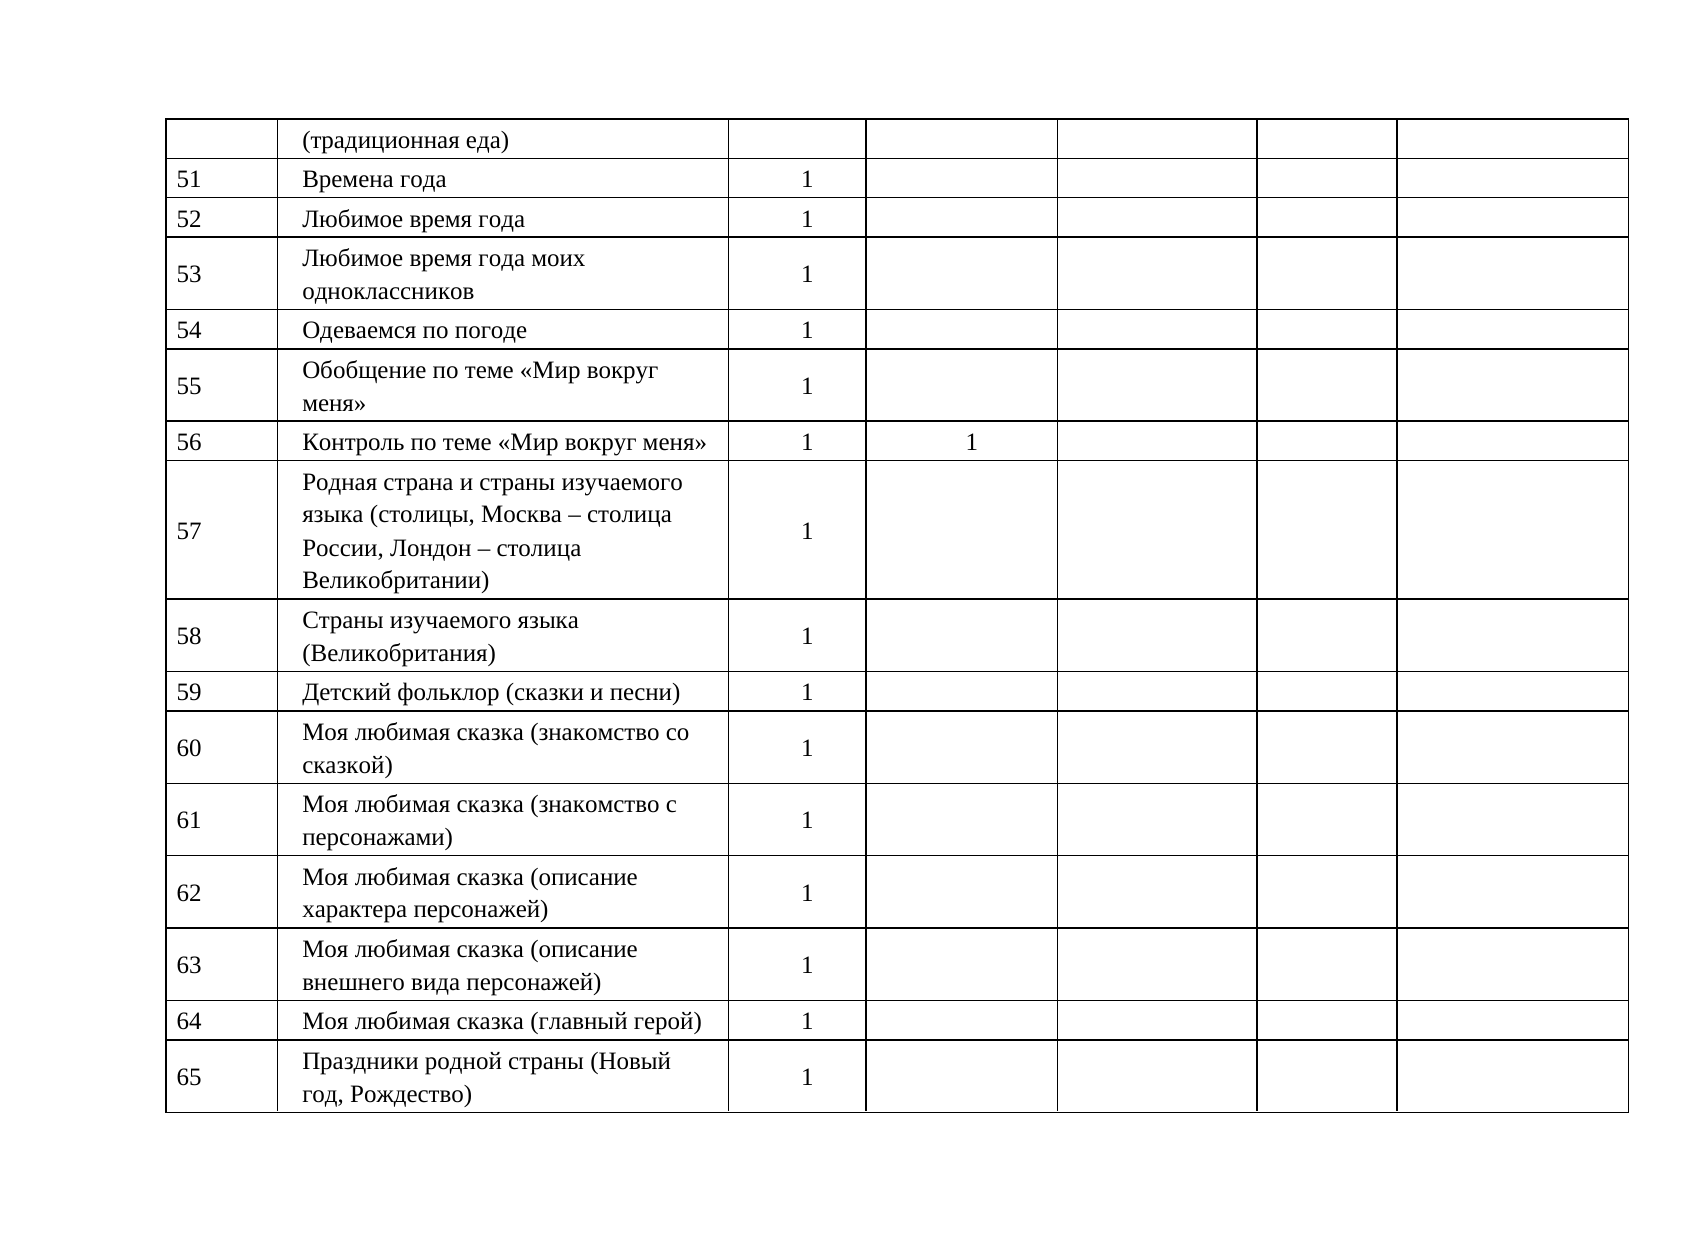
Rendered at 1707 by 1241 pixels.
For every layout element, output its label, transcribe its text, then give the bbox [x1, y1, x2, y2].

table_cell [1058, 198, 1256, 236]
table_cell [867, 159, 1057, 197]
table_cell [1258, 856, 1396, 927]
table_cell [1058, 929, 1256, 999]
table_cell Моя любимая сказка (описание внешнего вида персонажей) [278, 929, 728, 999]
table_cell 1 [729, 461, 865, 598]
table_cell 1 [729, 350, 865, 420]
table_cell [1398, 672, 1628, 710]
table_cell [1398, 422, 1628, 460]
table_cell [1258, 784, 1396, 855]
table_cell 1 [729, 672, 865, 710]
table_cell [867, 672, 1057, 710]
table_cell [867, 1041, 1057, 1111]
table_cell Контроль по теме «Мир вокруг меня» [278, 422, 728, 460]
table_cell 61 [167, 784, 277, 855]
table_cell [1258, 461, 1396, 598]
table_cell Родная страна и страны изучаемого языка (столицы, Москва – столица России, Лондон – столица Великобритании) [278, 461, 728, 598]
table_cell [867, 712, 1057, 782]
table_cell [1258, 350, 1396, 420]
table_cell 1 [729, 600, 865, 671]
table_cell [1398, 856, 1628, 927]
table_cell 1 [729, 159, 865, 197]
table_cell [867, 600, 1057, 671]
table_cell [1398, 1001, 1628, 1039]
table_cell [1058, 461, 1256, 598]
table_cell 1 [729, 238, 865, 309]
table_cell 65 [167, 1041, 277, 1111]
table_cell 54 [167, 310, 277, 348]
table_cell [1398, 350, 1628, 420]
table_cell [278, 120, 728, 157]
table_cell 1 [729, 198, 865, 236]
table_cell [1398, 310, 1628, 348]
table_cell 1 [729, 310, 865, 348]
table_cell [1058, 120, 1256, 157]
table_cell Любимое время года моих одноклассников [278, 238, 728, 309]
table_cell [1258, 310, 1396, 348]
table_cell 1 [729, 1001, 865, 1039]
table_cell [867, 238, 1057, 309]
table_cell Одеваемся по погоде [278, 310, 728, 348]
table_cell [1398, 198, 1628, 236]
table_cell [1398, 712, 1628, 782]
table_cell Любимое время года [278, 198, 728, 236]
table_cell 63 [167, 929, 277, 999]
table_cell 64 [167, 1001, 277, 1039]
table_cell 53 [167, 238, 277, 309]
table_cell [1398, 120, 1628, 157]
table_cell [1258, 600, 1396, 671]
table_cell Моя любимая сказка (описание характера персонажей) [278, 856, 728, 927]
table_cell [1398, 461, 1628, 598]
table_cell [1058, 238, 1256, 309]
table_cell 56 [167, 422, 277, 460]
table_cell 1 [729, 422, 865, 460]
table_cell Праздники родной страны (Новый год, Рождество) [278, 1041, 728, 1111]
table_cell [1058, 712, 1256, 782]
table_cell [1258, 238, 1396, 309]
table_cell [867, 784, 1057, 855]
table_cell 52 [167, 198, 277, 236]
table_cell [867, 856, 1057, 927]
table_cell [1058, 159, 1256, 197]
table_cell [1058, 1001, 1256, 1039]
table_cell [867, 198, 1057, 236]
table_cell [1258, 929, 1396, 999]
table_cell [1258, 712, 1396, 782]
table_cell Времена года [278, 159, 728, 197]
table_cell [1398, 159, 1628, 197]
table_cell [1398, 600, 1628, 671]
table_cell [1398, 238, 1628, 309]
table_cell [867, 1001, 1057, 1039]
table_cell [1258, 672, 1396, 710]
table_cell Обобщение по теме «Мир вокруг меня» [278, 350, 728, 420]
table_cell [1398, 784, 1628, 855]
table_cell 1 [729, 712, 865, 782]
table_cell [1258, 1001, 1396, 1039]
table_cell Моя любимая сказка (знакомство с персонажами) [278, 784, 728, 855]
table_cell 1 [729, 1041, 865, 1111]
table_cell 1 [729, 929, 865, 999]
table_cell 1 [729, 784, 865, 855]
table_cell [1398, 929, 1628, 999]
table_cell [1058, 1041, 1256, 1111]
table_cell Страны изучаемого языка (Великобритания) [278, 600, 728, 671]
table_cell [1058, 422, 1256, 460]
table_cell Моя любимая сказка (знакомство со сказкой) [278, 712, 728, 782]
table_cell [1058, 856, 1256, 927]
table_cell [1058, 672, 1256, 710]
table_cell [1258, 198, 1396, 236]
table_cell 50 [167, 120, 277, 157]
table_cell 59 [167, 672, 277, 710]
table_cell 62 [167, 856, 277, 927]
table_cell [1258, 159, 1396, 197]
table_cell [867, 310, 1057, 348]
table_cell Моя любимая сказка (главный герой) [278, 1001, 728, 1039]
table_cell [1398, 1041, 1628, 1111]
table_cell [1058, 310, 1256, 348]
table_cell [1058, 350, 1256, 420]
table_cell 51 [167, 159, 277, 197]
table_cell 60 [167, 712, 277, 782]
table_cell Детский фольклор (сказки и песни) [278, 672, 728, 710]
table_cell [1258, 422, 1396, 460]
table_cell [1058, 600, 1256, 671]
table_cell 1 [729, 856, 865, 927]
table_cell [867, 461, 1057, 598]
table_cell [867, 350, 1057, 420]
table_cell 57 [167, 461, 277, 598]
table_cell [1258, 1041, 1396, 1111]
table_cell 1 [867, 422, 1057, 460]
table_cell [1258, 120, 1396, 157]
table_cell 1 [729, 120, 865, 157]
table_cell [867, 120, 1057, 157]
table_cell [1058, 784, 1256, 855]
table_cell 58 [167, 600, 277, 671]
table_cell 55 [167, 350, 277, 420]
table_cell [867, 929, 1057, 999]
